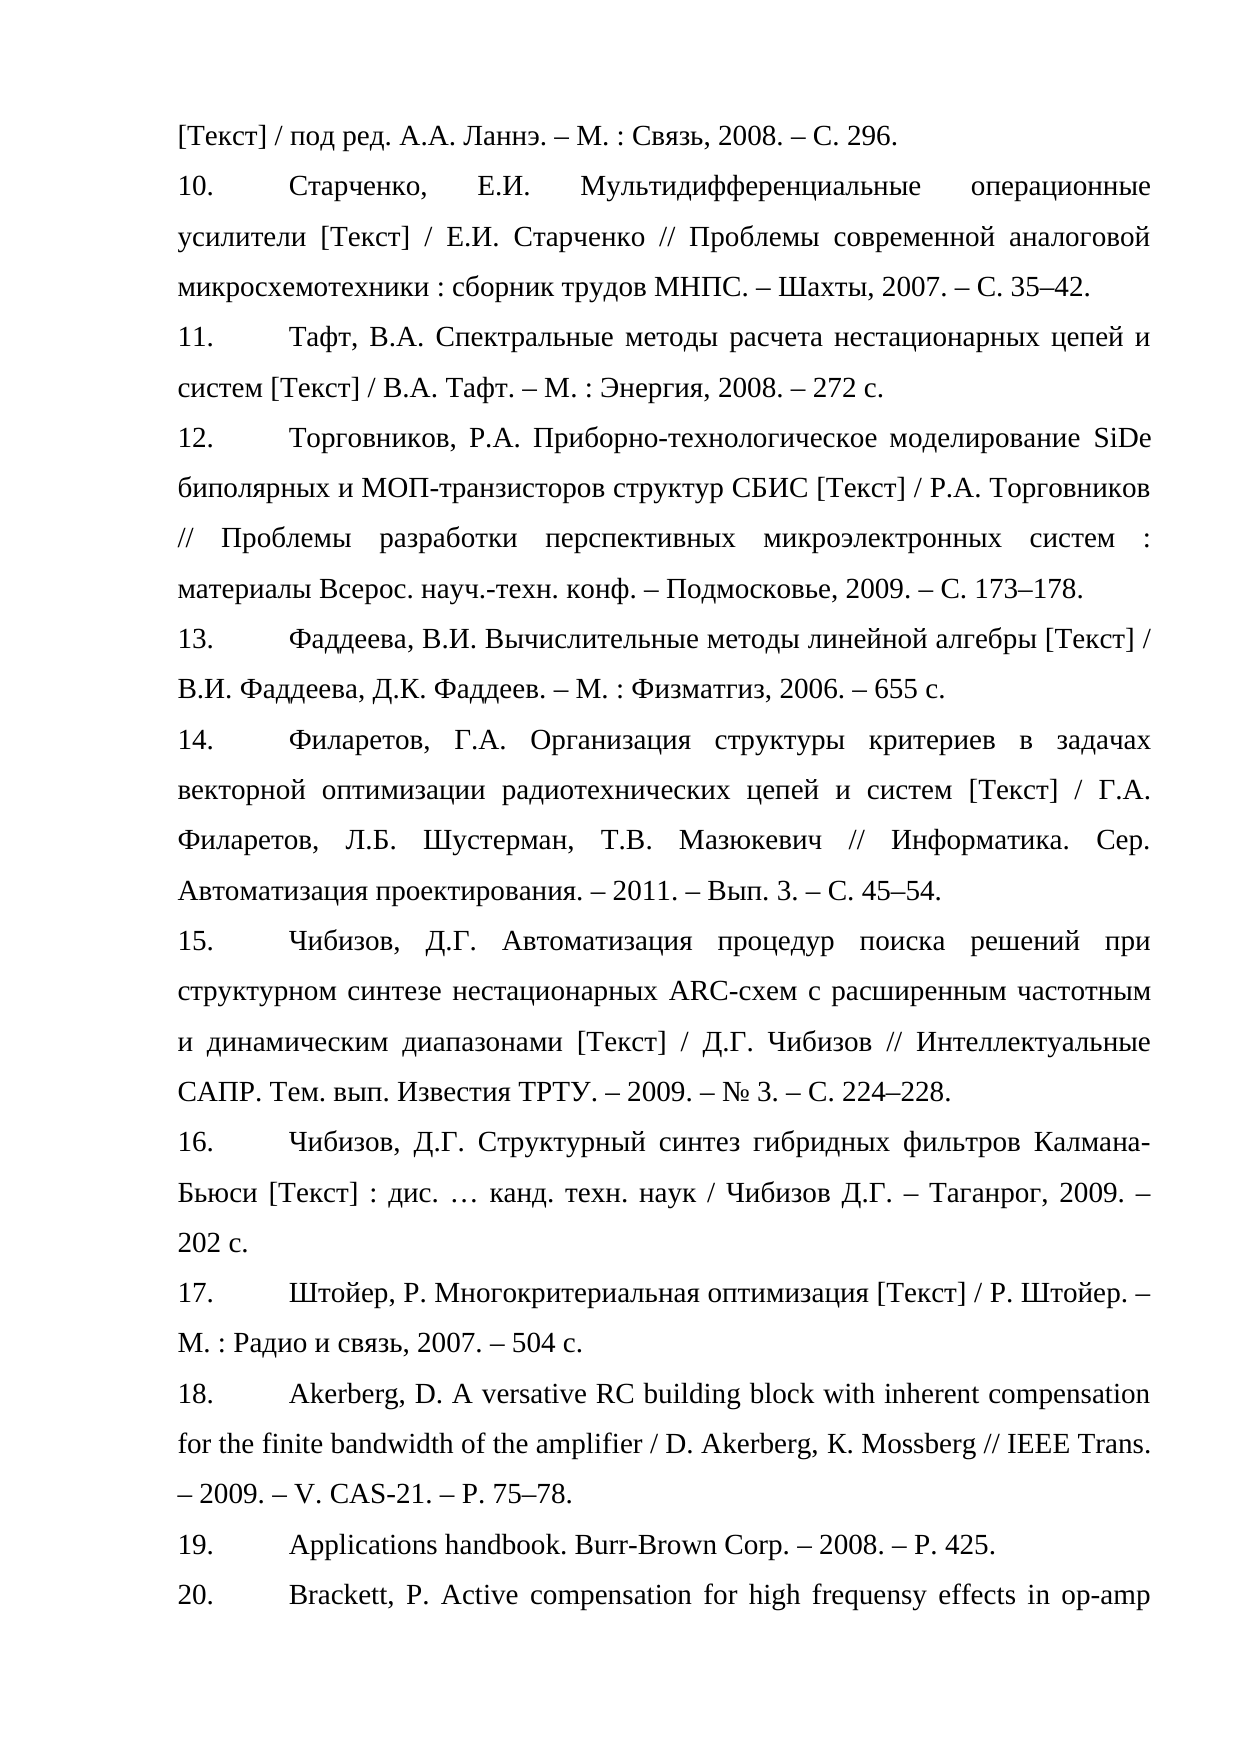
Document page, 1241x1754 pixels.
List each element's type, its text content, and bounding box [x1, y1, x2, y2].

list Старченко, Е.И. Мультидифференциальные операционные усилители [Текст] / Е.И. Старченко // Проблемы современной аналоговой микросхемотехники : сборник трудов МНПС. – Шахты, 2007. – С. 35–42. [177, 168, 1152, 303]
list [177, 1577, 1152, 1611]
list Торговников, Р.А. Приборно-технологическое моделирование SiDe биполярных и МОП-транзисторов структур СБИС [Текст] / Р.А. Торговников // Проблемы разработки перспективных микроэлектронных систем : материалы Всерос. науч.-техн. конф. – Подмосковье, 2009. – С. 173–178. [177, 420, 1152, 604]
list Штойер, Р. Многокритериальная оптимизация [Текст] / Р. Штойер. – М. : Радио и связь, 2007. – 504 с. [177, 1275, 1152, 1359]
list Akerberg, D. A versative RC building block with inherent compensation for the finite bandwidth of the amplifier / D. Akerberg, К. Mossberg // IEEE Trans. – 2009. – V. CAS-21. – Р. 75–78. [177, 1376, 1152, 1510]
list Чибизов, Д.Г. Структурный синтез гибридных фильтров Калмана-Бьюси [Текст] : дис. … канд. техн. наук / Чибизов Д.Г. – Таганрог, 2009. – 202 с. [177, 1124, 1152, 1258]
list Чибизов, Д.Г. Автоматизация процедур поиска решений при структурном синтезе нестационарных ARC-схем с расширенным частотным и динамическим диапазонами [Текст] / Д.Г. Чибизов // Интеллектуальные САПР. Тем. вып. Известия ТРТУ. – 2009. – № 3. – С. 224–228. [177, 923, 1152, 1108]
list Applications handbook. Burr-Brown Corp. – 2008. – Р. 425. [177, 1527, 1152, 1560]
list Тафт, В.А. Спектральные методы расчета нестационарных цепей и систем [Текст] / В.А. Тафт. – М. : Энергия, 2008. – 272 с. [177, 319, 1152, 403]
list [177, 118, 1152, 152]
list Фаддеева, В.И. Вычислительные методы линейной алгебры [Текст] / В.И. Фаддеева, Д.К. Фаддеев. – М. : Физматгиз, 2006. – 655 с. [177, 621, 1152, 705]
list Филаретов, Г.А. Организация структуры критериев в задачах векторной оптимизации радиотехнических цепей и систем [Текст] / Г.А. Филаретов, Л.Б. Шустерман, Т.В. Мазюкевич // Информатика. Сер. Автоматизация проектирования. – 2011. – Вып. 3. – С. 45–54. [177, 722, 1152, 906]
